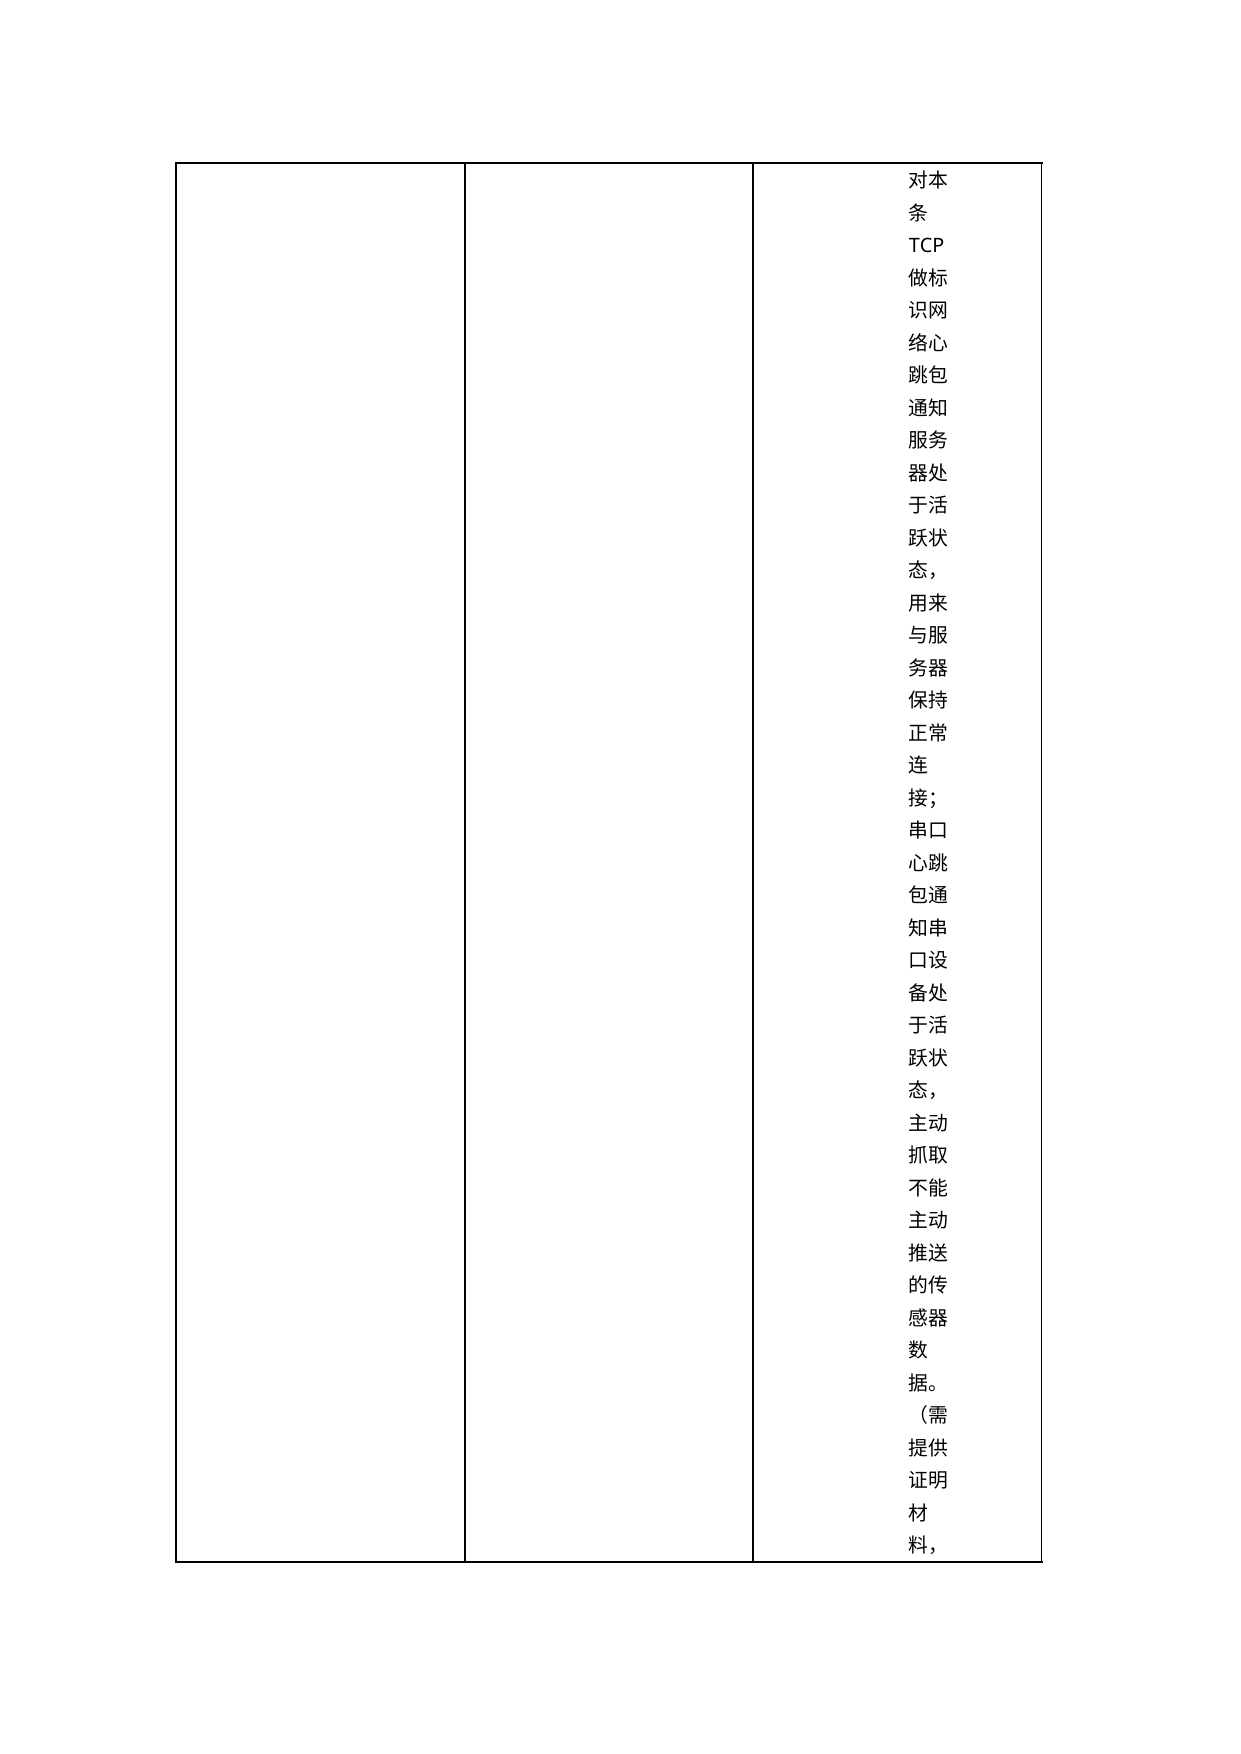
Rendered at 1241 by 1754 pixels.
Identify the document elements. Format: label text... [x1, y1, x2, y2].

table_cell [754, 164, 1041, 1561]
table_cell [466, 164, 752, 1561]
table_cell 1 [177, 164, 464, 1561]
